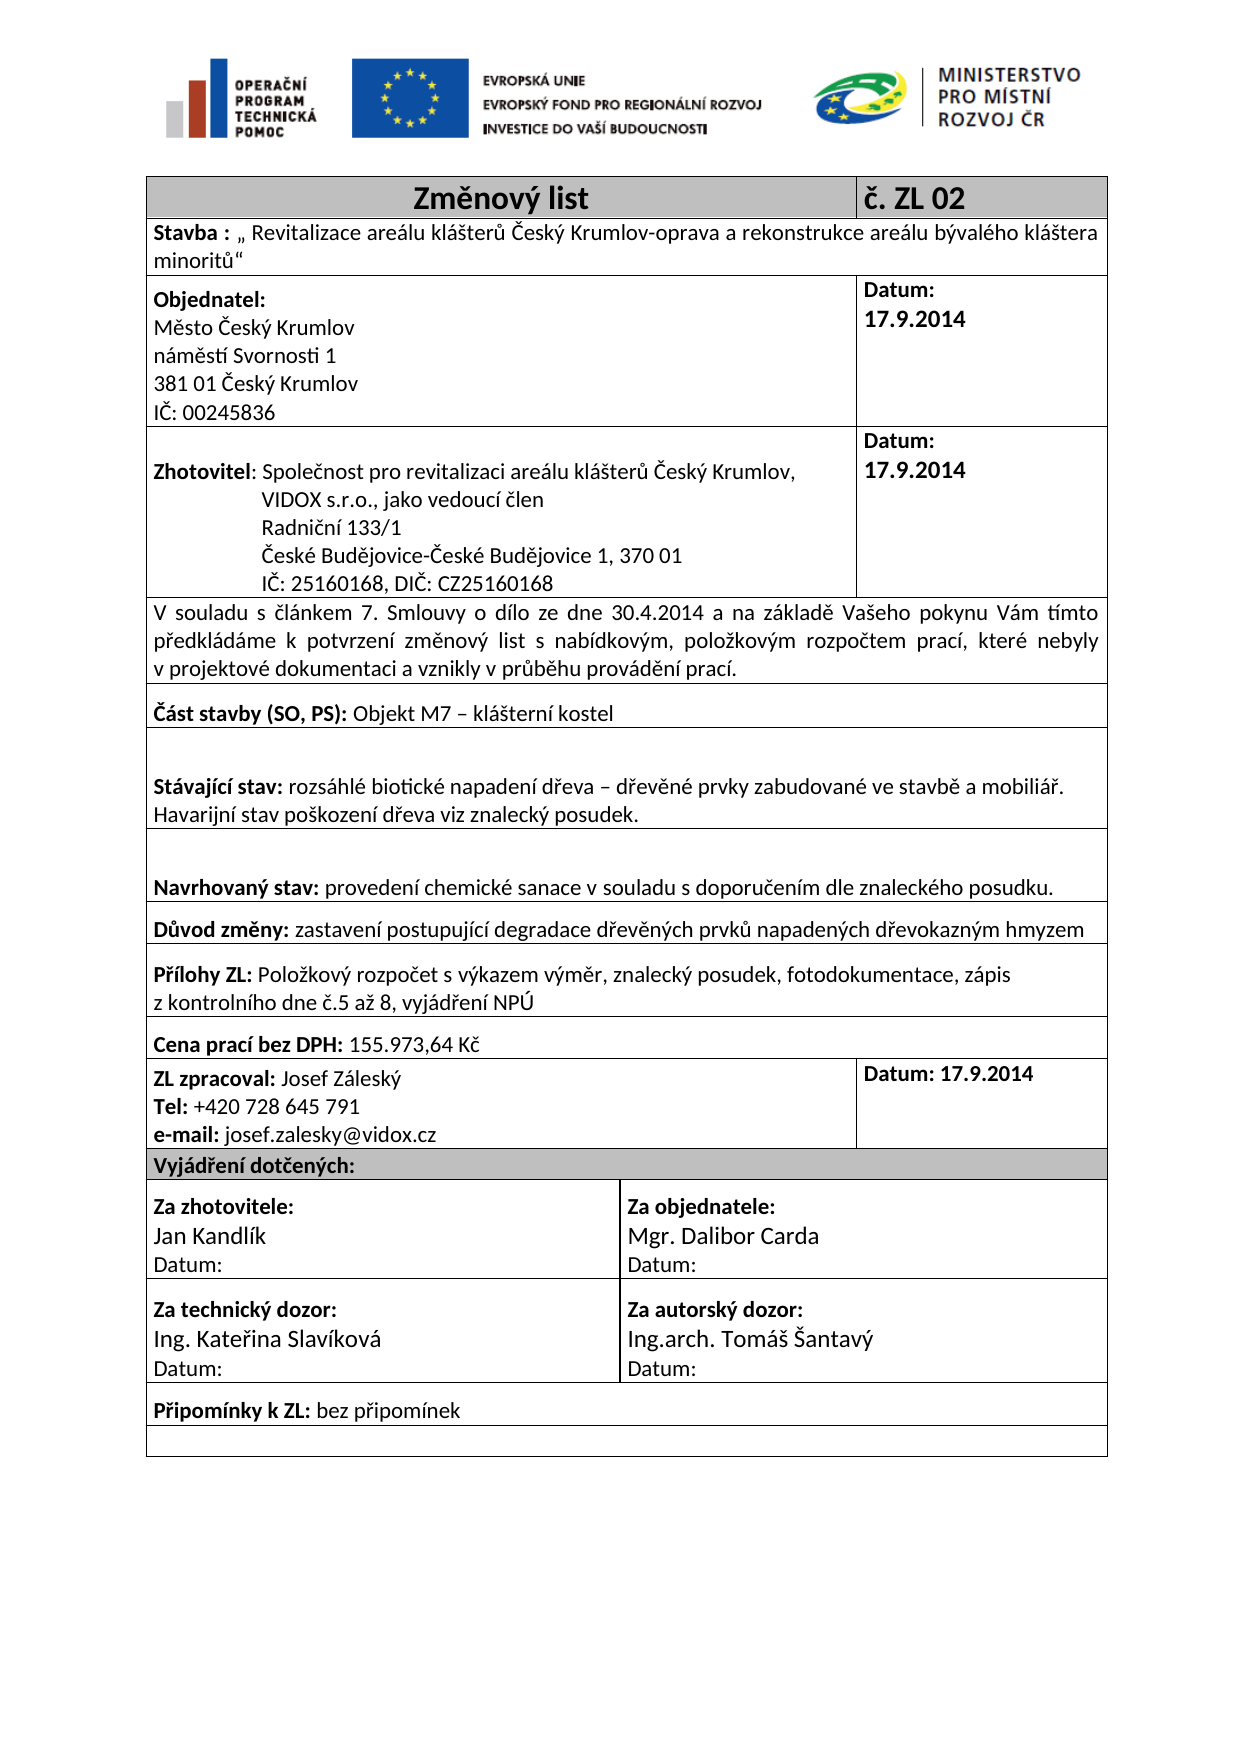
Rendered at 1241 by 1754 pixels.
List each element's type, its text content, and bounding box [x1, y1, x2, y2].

table_header č. ZL 02 [857, 177, 1107, 217]
table_cell Za objednatele: Mgr. Dalibor Carda Datum: [621, 1180, 1107, 1278]
table_cell Za zhotovitele: Jan Kandlík Datum: [147, 1180, 619, 1278]
table_cell Důvod změny: zastavení postupující degradace dřevěných prvků napadených dřevokazným hmyzem [147, 902, 1107, 943]
table_header Změnový list [147, 177, 856, 217]
table_cell Navrhovaný stav: provedení chemické sanace v souladu s doporučením dle znaleckého posudku. [147, 829, 1107, 901]
table_cell Vyjádření dotčených: [147, 1149, 1107, 1179]
table_cell Datum: 17.9.2014 [857, 1059, 1107, 1148]
table_cell Část stavby (SO, PS): Objekt M7 – klášterní kostel [147, 684, 1107, 727]
table_cell Přílohy ZL: Položkový rozpočet s výkazem výměr, znalecký posudek, fotodokumentace, zápis z kontrolního dne č.5 až 8, vyjádření NPÚ [147, 944, 1107, 1016]
table_cell Datum: 17.9.2014 [857, 427, 1107, 597]
table_cell Objednatel: Město Český Krumlov náměstí Svornosti 1 381 01 Český Krumlov IČ: 00245836 [147, 276, 856, 426]
table_cell ZL zpracoval: Josef Záleský Tel: +420 728 645 791 e-mail: josef.zalesky@vidox.cz [147, 1059, 856, 1148]
table_cell V souladu s článkem 7. Smlouvy o dílo ze dne 30.4.2014 a na základě Vašeho pokynu Vám tímto předkládáme k potvrzení změnový list s nabídkovým, položkovým rozpočtem prací, které nebyly v projektové dokumentaci a vznikly v průběhu provádění prací. [147, 598, 1107, 682]
table_cell Za autorský dozor: Ing.arch. Tomáš Šantavý Datum: [621, 1279, 1107, 1382]
table_cell [147, 1426, 1107, 1456]
table_cell Za technický dozor: Ing. Kateřina Slavíková Datum: [147, 1279, 619, 1382]
table_cell Cena prací bez DPH: 155.973,64 Kč [147, 1017, 1107, 1058]
table_cell Zhotovitel: Společnost pro revitalizaci areálu klášterů Český Krumlov, VIDOX s.r.o., jako vedoucí člen Radniční 133/1 České Budějovice-České Budějovice 1, 370 01 IČ: 25160168, DIČ: CZ25160168 [147, 427, 856, 597]
table_cell Připomínky k ZL: bez připomínek [147, 1383, 1107, 1425]
picture [147, 45, 1091, 147]
table_cell Stávající stav: rozsáhlé biotické napadení dřeva – dřevěné prvky zabudované ve stavbě a mobiliář. Havarijní stav poškození dřeva viz znalecký posudek. [147, 728, 1107, 828]
table_cell Stavba : „ Revitalizace areálu klášterů Český Krumlov-oprava a rekonstrukce areálu bývalého kláštera minoritů“ [147, 219, 1107, 274]
table_cell Datum: 17.9.2014 [857, 276, 1107, 426]
